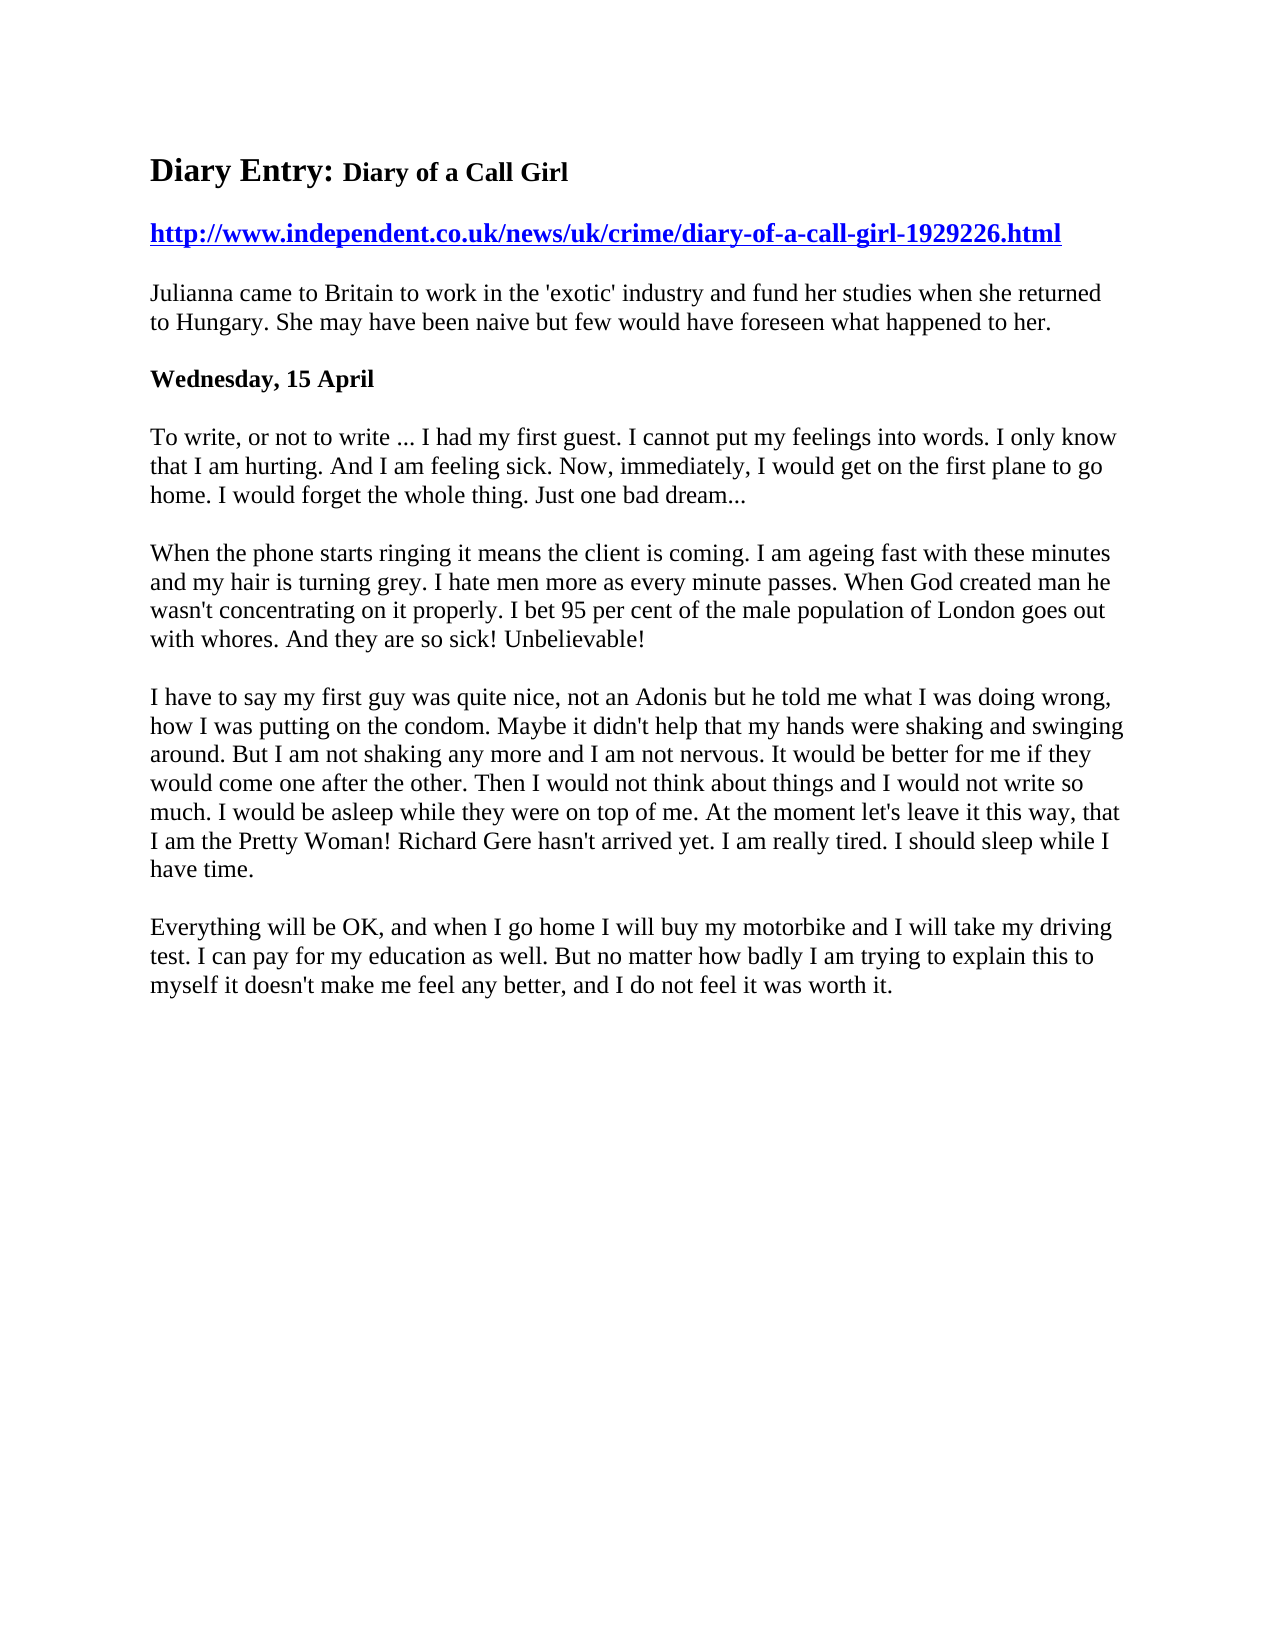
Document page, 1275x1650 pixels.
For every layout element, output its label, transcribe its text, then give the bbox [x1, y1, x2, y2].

text When the phone starts ringing it means the client is coming. I am ageing fast with these minutes and my hair is turning grey. I hate men more as every minute passes. When God created man he wasn't concentrating on it properly. I bet 95 per cent of the male population of London goes out with whores. And they are so sick! Unbelievable! [150, 538, 1125, 653]
subtitle Diary Entry: Diary of a Call Girl [150, 150, 1125, 188]
text To write, or not to write ... I had my first guest. I cannot put my feelings into words. I only know that I am hurting. And I am feeling sick. Now, immediately, I would get on the first plane to go home. I would forget the whole thing. Just one bad dream... [150, 422, 1125, 509]
text Wednesday, 15 April [150, 364, 1125, 393]
text Julianna came to Britain to work in the 'exotic' industry and fund her studies when she returned to Hungary. She may have been naive but few would have foreseen what happened to her. [150, 278, 1125, 335]
text I have to say my first guy was quite nice, not an Adonis but he told me what I was doing wrong, how I was putting on the condom. Maybe it didn't help that my hands were shaking and swinging around. But I am not shaking any more and I am not nervous. It would be better for me if they would come one after the other. Then I would not think about things and I would not write so much. I would be asleep while they were on top of me. At the moment let's leave it this way, that I am the Pretty Woman! Richard Gere hasn't arrived yet. I am really tired. I should sleep while I have time. [150, 682, 1125, 883]
subtitle http://www.independent.co.uk/news/uk/crime/diary-of-a-call-girl-1929226.html [150, 217, 1125, 249]
text Everything will be OK, and when I go home I will buy my motorbike and I will take my driving test. I can pay for my education as well. But no matter how badly I am trying to explain this to myself it doesn't make me feel any better, and I do not feel it was worth it. [150, 912, 1125, 999]
